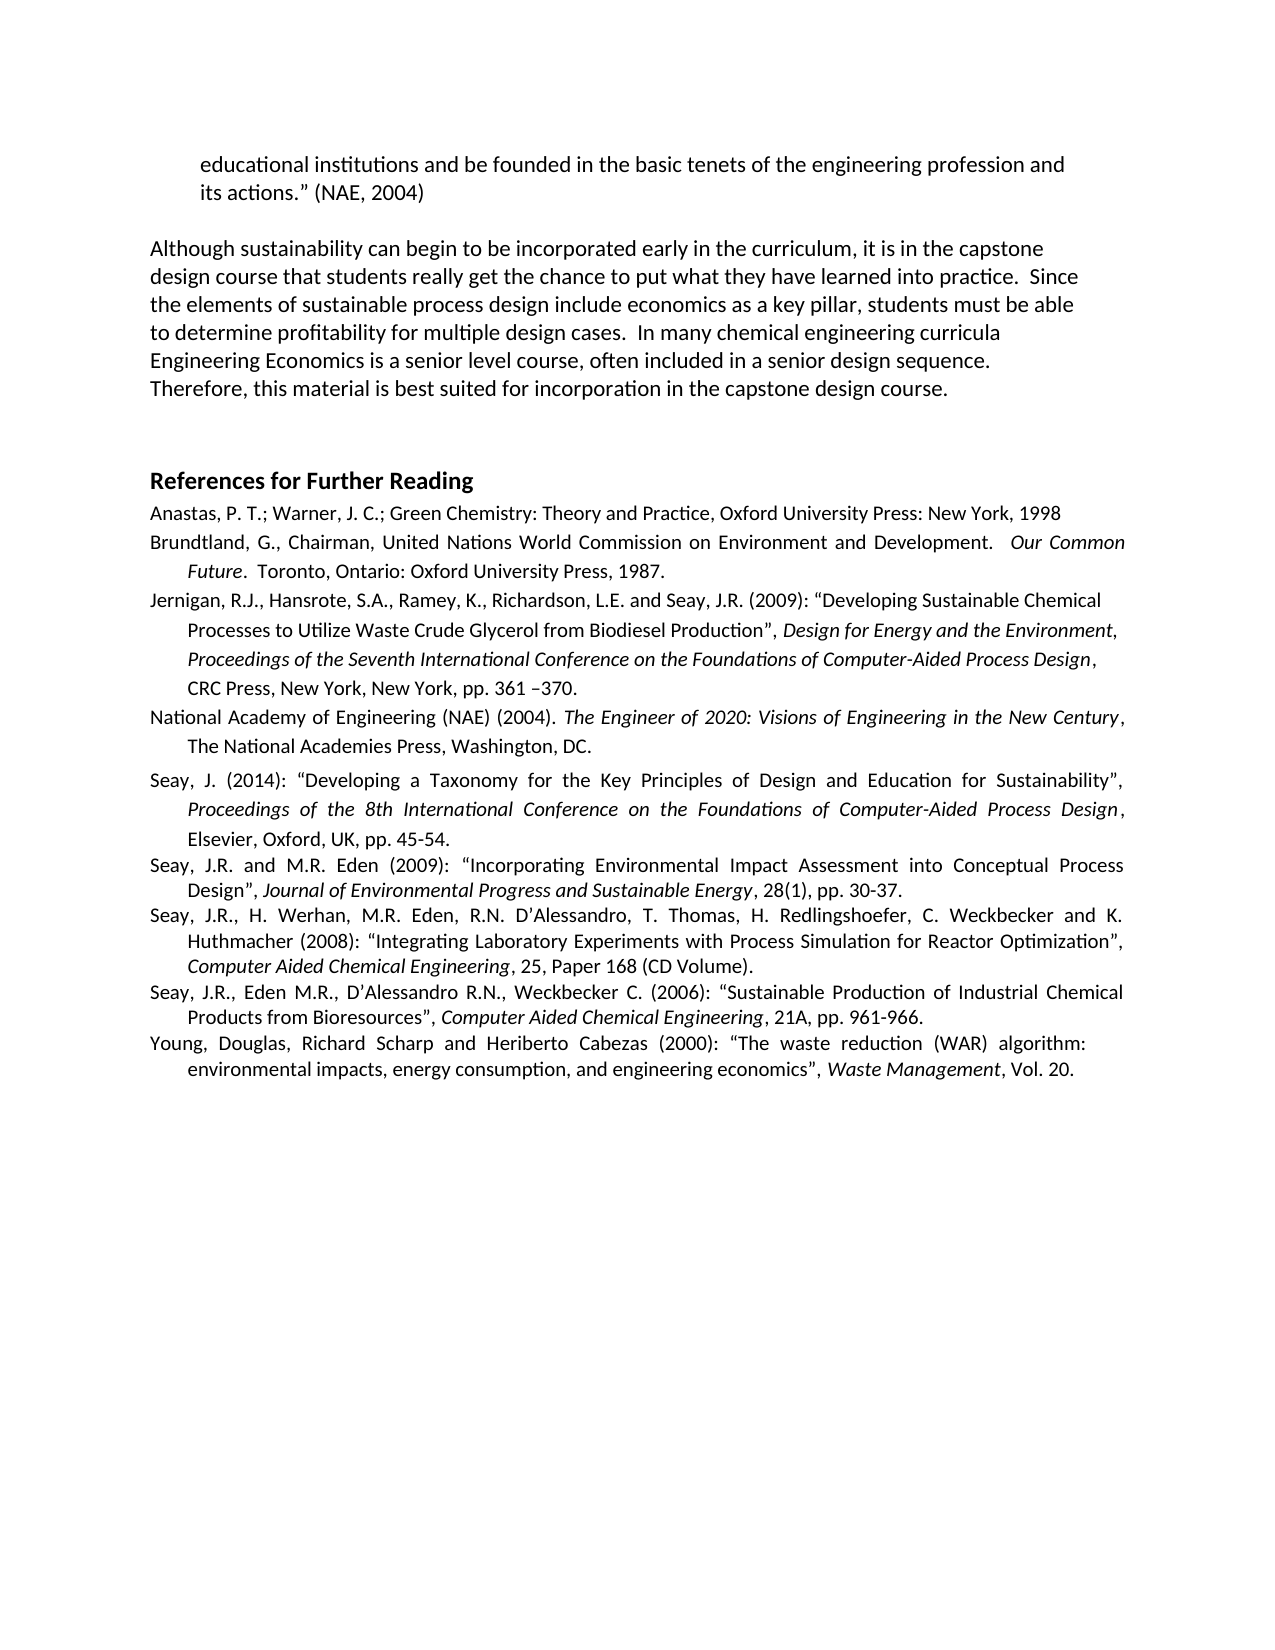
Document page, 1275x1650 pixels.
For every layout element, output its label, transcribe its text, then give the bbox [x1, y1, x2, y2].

text Seay, J.R. and M.R. Eden (2009): “Incorporating Environmental Impact Assessment into Conceptual Process Design”, Journal of Environmental Progress and Sustainable Energy, 28(1), pp. 30-37. [150, 852, 1125, 903]
text National Academy of Engineering (NAE) (2004). The Engineer of 2020: Visions of Engineering in the New Century, The National Academies Press, Washington, DC. [150, 704, 1125, 759]
text References for Further Reading [150, 465, 1125, 496]
text Seay, J.R., H. Werhan, M.R. Eden, R.N. D’Alessandro, T. Thomas, H. Redlingshoefer, C. Weckbecker and K. Huthmacher (2008): “Integrating Laboratory Experiments with Process Simulation for Reactor Optimization”, Computer Aided Chemical Engineering, 25, Paper 168 (CD Volume). [150, 903, 1125, 979]
text Anastas, P. T.; Warner, J. C.; Green Chemistry: Theory and Practice, Oxford University Press: New York, 1998 [150, 500, 1125, 526]
text Jernigan, R.J., Hansrote, S.A., Ramey, K., Richardson, L.E. and Seay, J.R. (2009): “Developing Sustainable Chemical Processes to Utilize Waste Crude Glycerol from Biodiesel Production”, Design for Energy and the Environment, Proceedings of the Seventh International Conference on the Foundations of Computer-Aided Process Design, CRC Press, New York, New York, pp. 361 –370. [150, 588, 1125, 701]
text Although sustainability can begin to be incorporated early in the curriculum, it is in the capstone design course that students really get the chance to put what they have learned into practice. Since the elements of sustainable process design include economics as a key pillar, students must be able to determine profitability for multiple design cases. In many chemical engineering curricula Engineering Economics is a senior level course, often included in a senior design sequence. Therefore, this material is best suited for incorporation in the capstone design course. [150, 234, 1087, 402]
text Seay, J.R., Eden M.R., D’Alessandro R.N., Weckbecker C. (2006): “Sustainable Production of Industrial Chemical Products from Bioresources”, Computer Aided Chemical Engineering, 21A, pp. 961-966. [150, 979, 1125, 1030]
text Young, Douglas, Richard Scharp and Heriberto Cabezas (2000): “The waste reduction (WAR) algorithm: environmental impacts, energy consumption, and engineering economics”, Waste Management, Vol. 20. [150, 1030, 1087, 1082]
text Seay, J. (2014): “Developing a Taxonomy for the Key Principles of Design and Education for Sustainability”, Proceedings of the 8th International Conference on the Foundations of Computer-Aided Process Design, Elsevier, Oxford, UK, pp. 45-54. [150, 763, 1125, 852]
text Brundtland, G., Chairman, United Nations World Commission on Environment and Development. Our Common Future. Toronto, Ontario: Oxford University Press, 1987. [150, 529, 1125, 584]
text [200, 150, 1087, 206]
